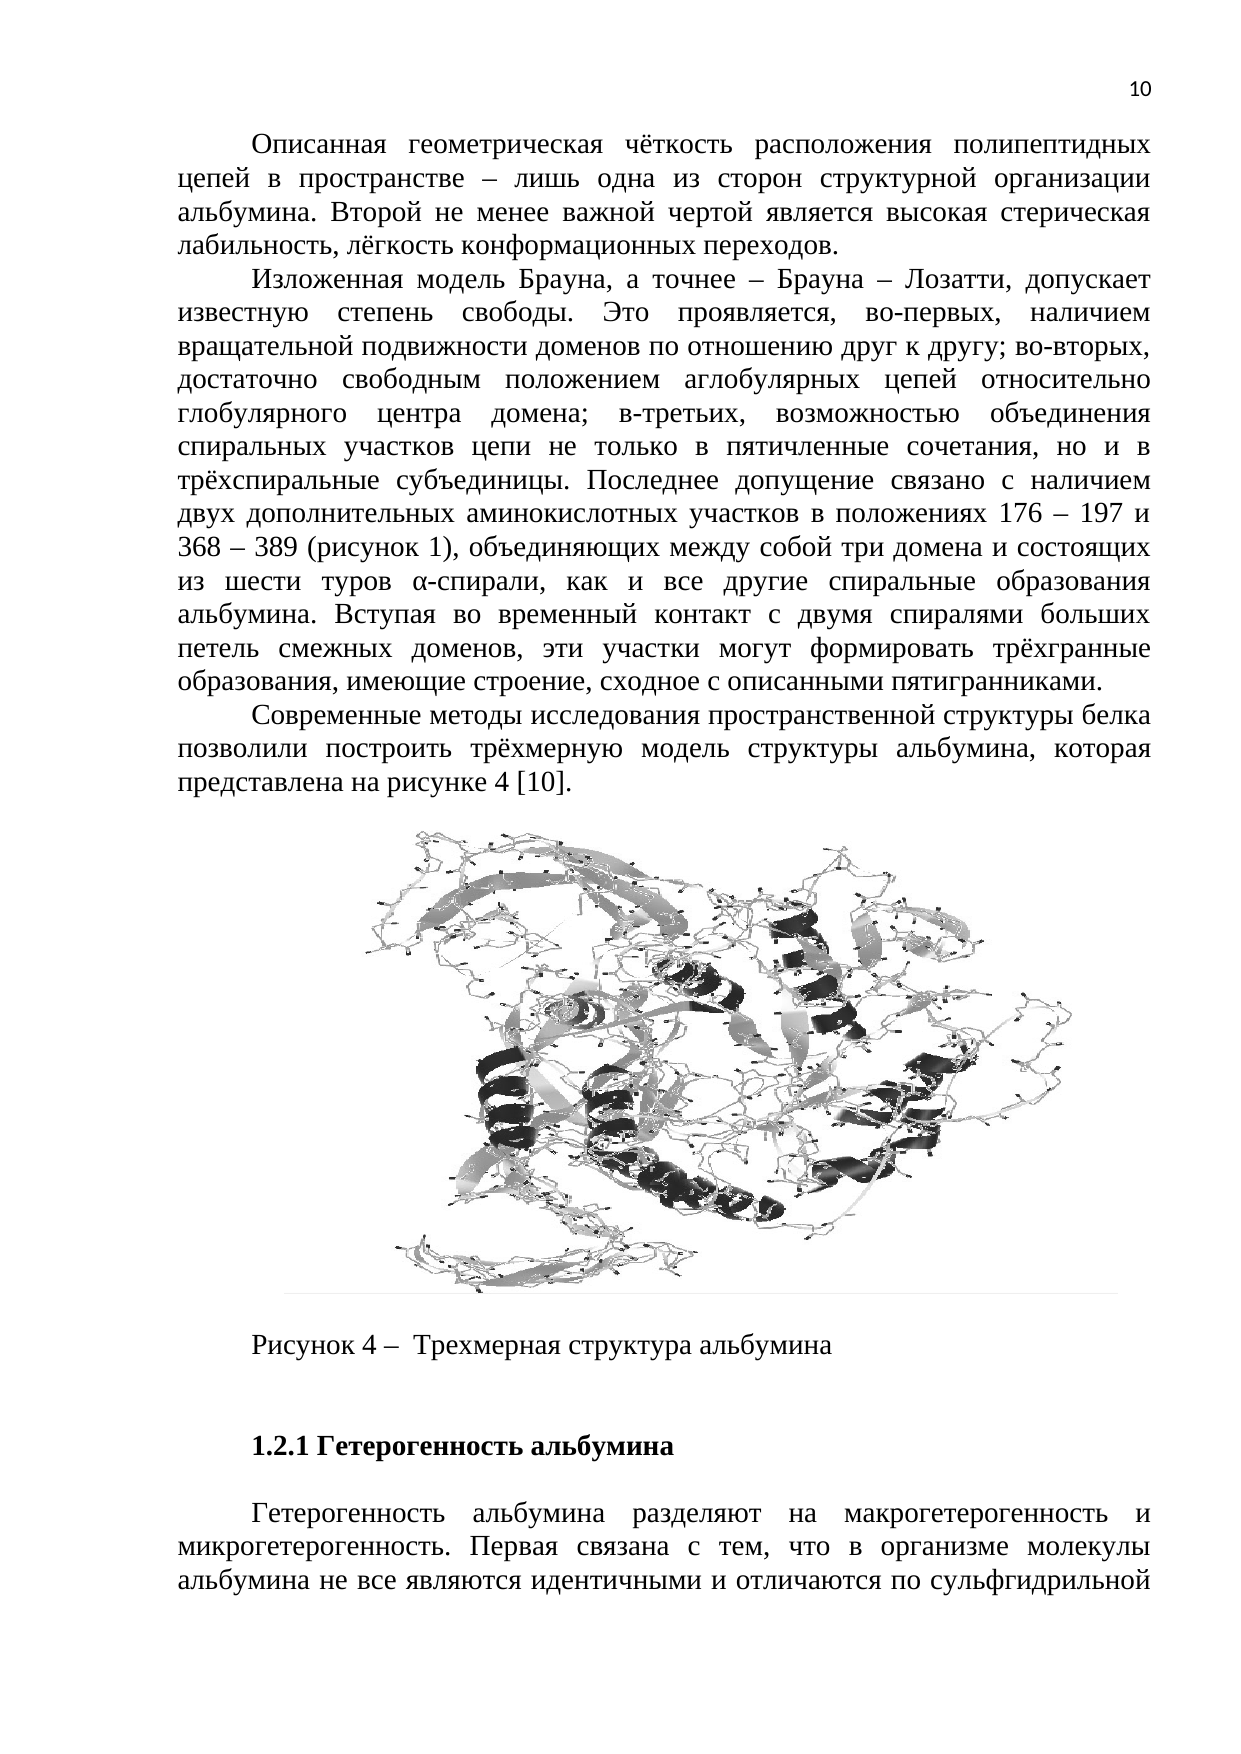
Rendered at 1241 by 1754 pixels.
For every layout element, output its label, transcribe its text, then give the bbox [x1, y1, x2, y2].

text 1.2.1 Гетерогенность альбумина [177, 1428, 1152, 1461]
picture [284, 830, 1118, 1294]
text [177, 1495, 1152, 1595]
text Описанная геометрическая чёткость расположения полипептидных цепей в пространстве – лишь одна из сторон структурной организации альбумина. Второй не менее важной чертой является высокая стерическая лабильность, лёгкость конформационных переходов. [177, 127, 1152, 261]
text Рисунок 4 – Трехмерная структура альбумина [177, 1327, 1152, 1361]
text Современные методы исследования пространственной структуры белка позволили построить трёхмерную модель структуры альбумина, которая представлена на рисунке 4 [10]. [177, 697, 1152, 797]
text Изложенная модель Брауна, а точнее – Брауна – Лозатти, допускает известную степень свободы. Это проявляется, во-первых, наличием вращательной подвижности доменов по отношению друг к другу; во-вторых, достаточно свободным положением аглобулярных цепей относительно глобулярного центра домена; в-третьих, возможностью объединения спиральных участков цепи не только в пятичленные сочетания, но и в трёхспиральные субъединицы. Последнее допущение связано с наличием двух дополнительных аминокислотных участков в положениях 176 – 197 и 368 – 389 (рисунок 1), объединяющих между собой три домена и состоящих из шести туров α-спирали, как и все другие спиральные образования альбумина. Вступая во временный контакт с двумя спиралями больших петель смежных доменов, эти участки могут формировать трёхгранные образования, имеющие строение, сходное с описанными пятигранниками. [177, 261, 1152, 697]
